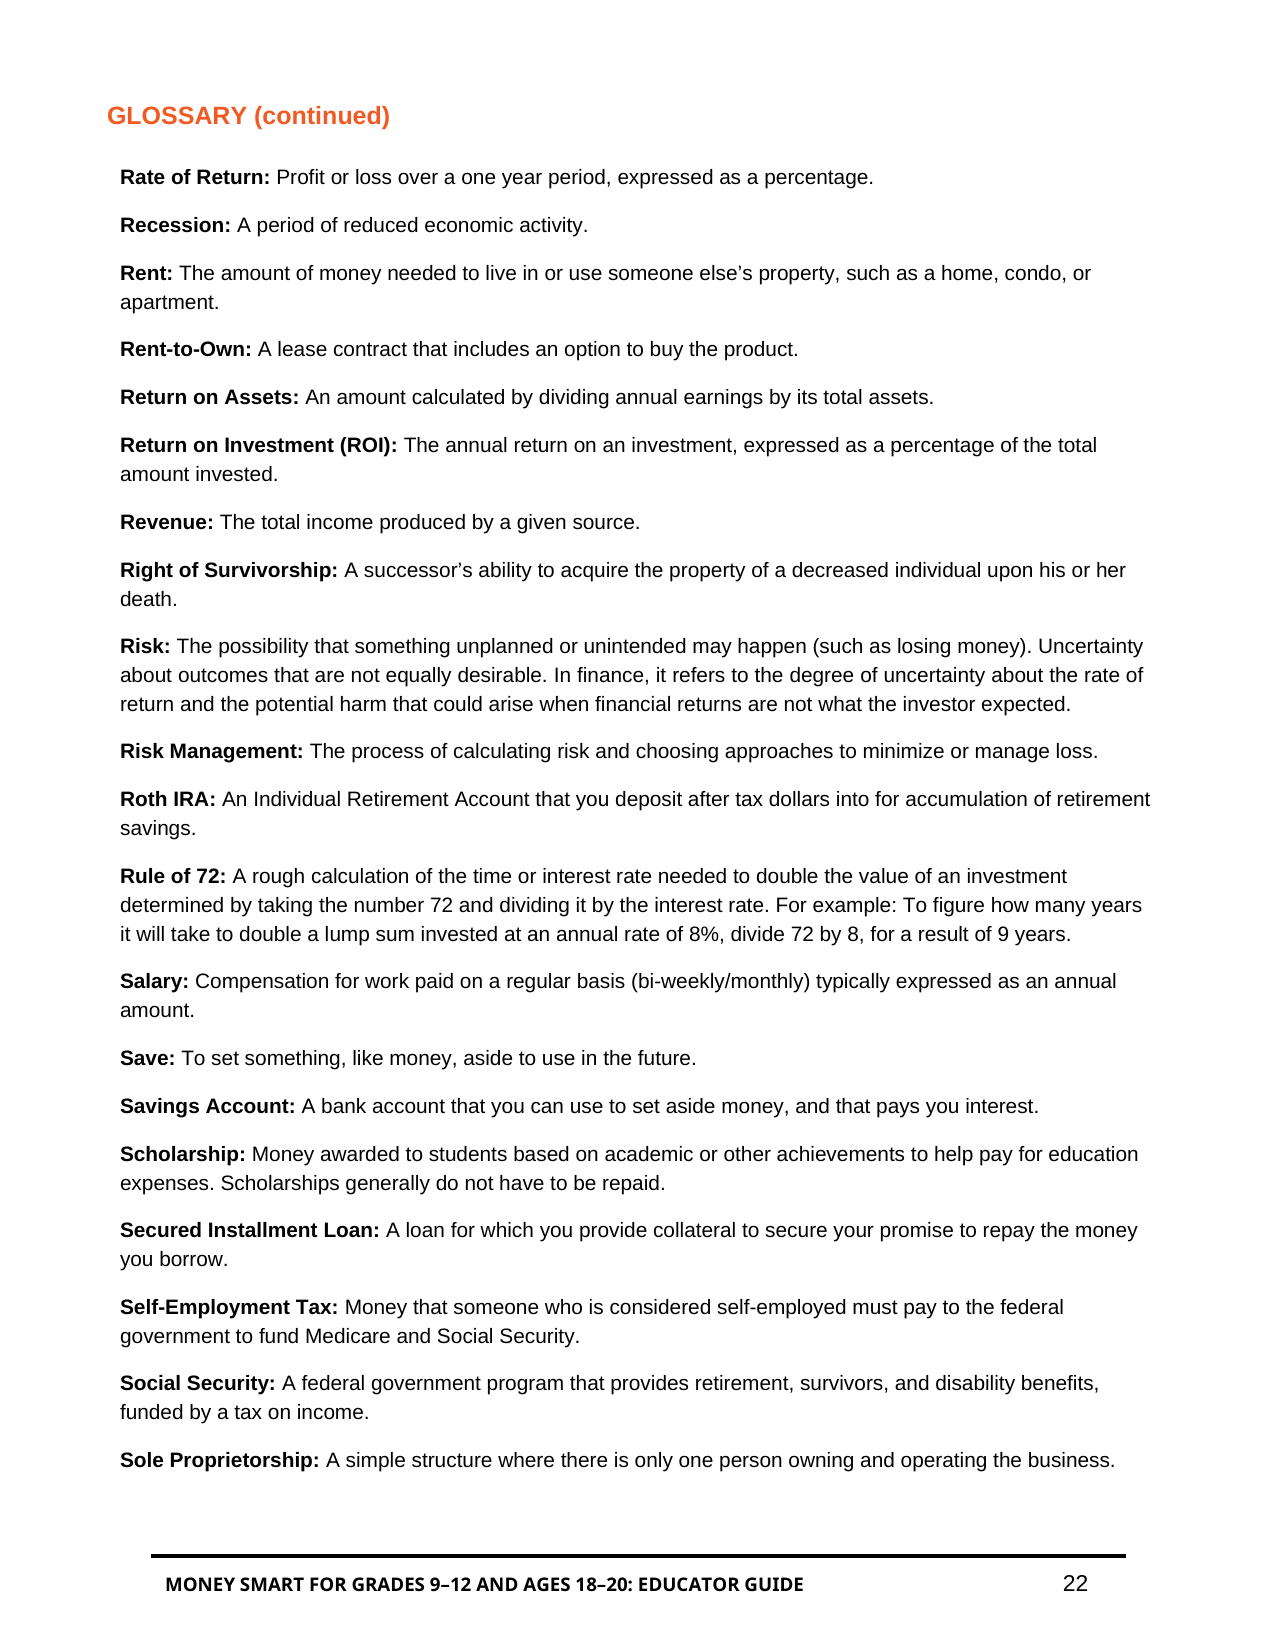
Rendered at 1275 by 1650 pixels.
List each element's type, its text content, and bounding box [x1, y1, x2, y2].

text Savings Account: A bank account that you can use to set aside money, and that pays you interest. [120, 1094, 1130, 1118]
text Recession: A period of reduced economic activity. [120, 213, 1130, 237]
text Revenue: The total income produced by a given source. [120, 510, 1130, 534]
text Risk Management: The process of calculating risk and choosing approaches to minimize or manage loss. [120, 739, 1130, 763]
text Rate of Return: Profit or loss over a one year period, expressed as a percentage. [120, 165, 1130, 189]
text Rent: The amount of money needed to live in or use someone else’s property, such as a home, condo, or apartment. [120, 261, 1130, 313]
text Roth IRA: An Individual Retirement Account that you deposit after tax dollars into for accumulation of retirement savings. [120, 787, 1154, 840]
text Social Security: A federal government program that provides retirement, survivors, and disability benefits, funded by a tax on income. [120, 1371, 1103, 1424]
text Secured Installment Loan: A loan for which you provide collateral to secure your promise to repay the money you borrow. [120, 1218, 1162, 1271]
text Rent-to-Own: A lease contract that includes an option to buy the product. [120, 337, 1130, 361]
text Right of Survivorship: A successor’s ability to acquire the property of a decreased individual upon his or her death. [120, 557, 1142, 610]
text Sole Proprietorship: A simple structure where there is only one person owning and operating the business. [120, 1448, 1130, 1472]
text Return on Investment (ROI): The annual return on an investment, expressed as a percentage of the total amount invested. [120, 433, 1130, 486]
text Risk: The possibility that something unplanned or unintended may happen (such as losing money). Uncertainty about outcomes that are not equally desirable. In finance, it refers to the degree of uncertainty about the rate of return and the potential harm that could arise when financial returns are not what the investor expected. [120, 634, 1145, 716]
text Salary: Compensation for work paid on a regular basis (bi-weekly/monthly) typically expressed as an annual amount. [120, 969, 1120, 1022]
text Save: To set something, like money, aside to use in the future. [120, 1046, 1130, 1070]
text Rule of 72: A rough calculation of the time or interest rate needed to double the value of an investment determined by taking the number 72 and dividing it by the interest rate. For example: To figure how many years it will take to double a lump sum invested at an annual rate of 8%, divide 72 by 8, for a result of 9 years. [120, 864, 1146, 946]
text Scholarship: Money awarded to students based on academic or other achievements to help pay for education expenses. Scholarships generally do not have to be repaid. [120, 1141, 1142, 1194]
text Self-Employment Tax: Money that someone who is considered self-employed must pay to the federal government to fund Medicare and Social Security. [120, 1294, 1067, 1347]
text Return on Assets: An amount calculated by dividing annual earnings by its total assets. [120, 385, 1130, 409]
